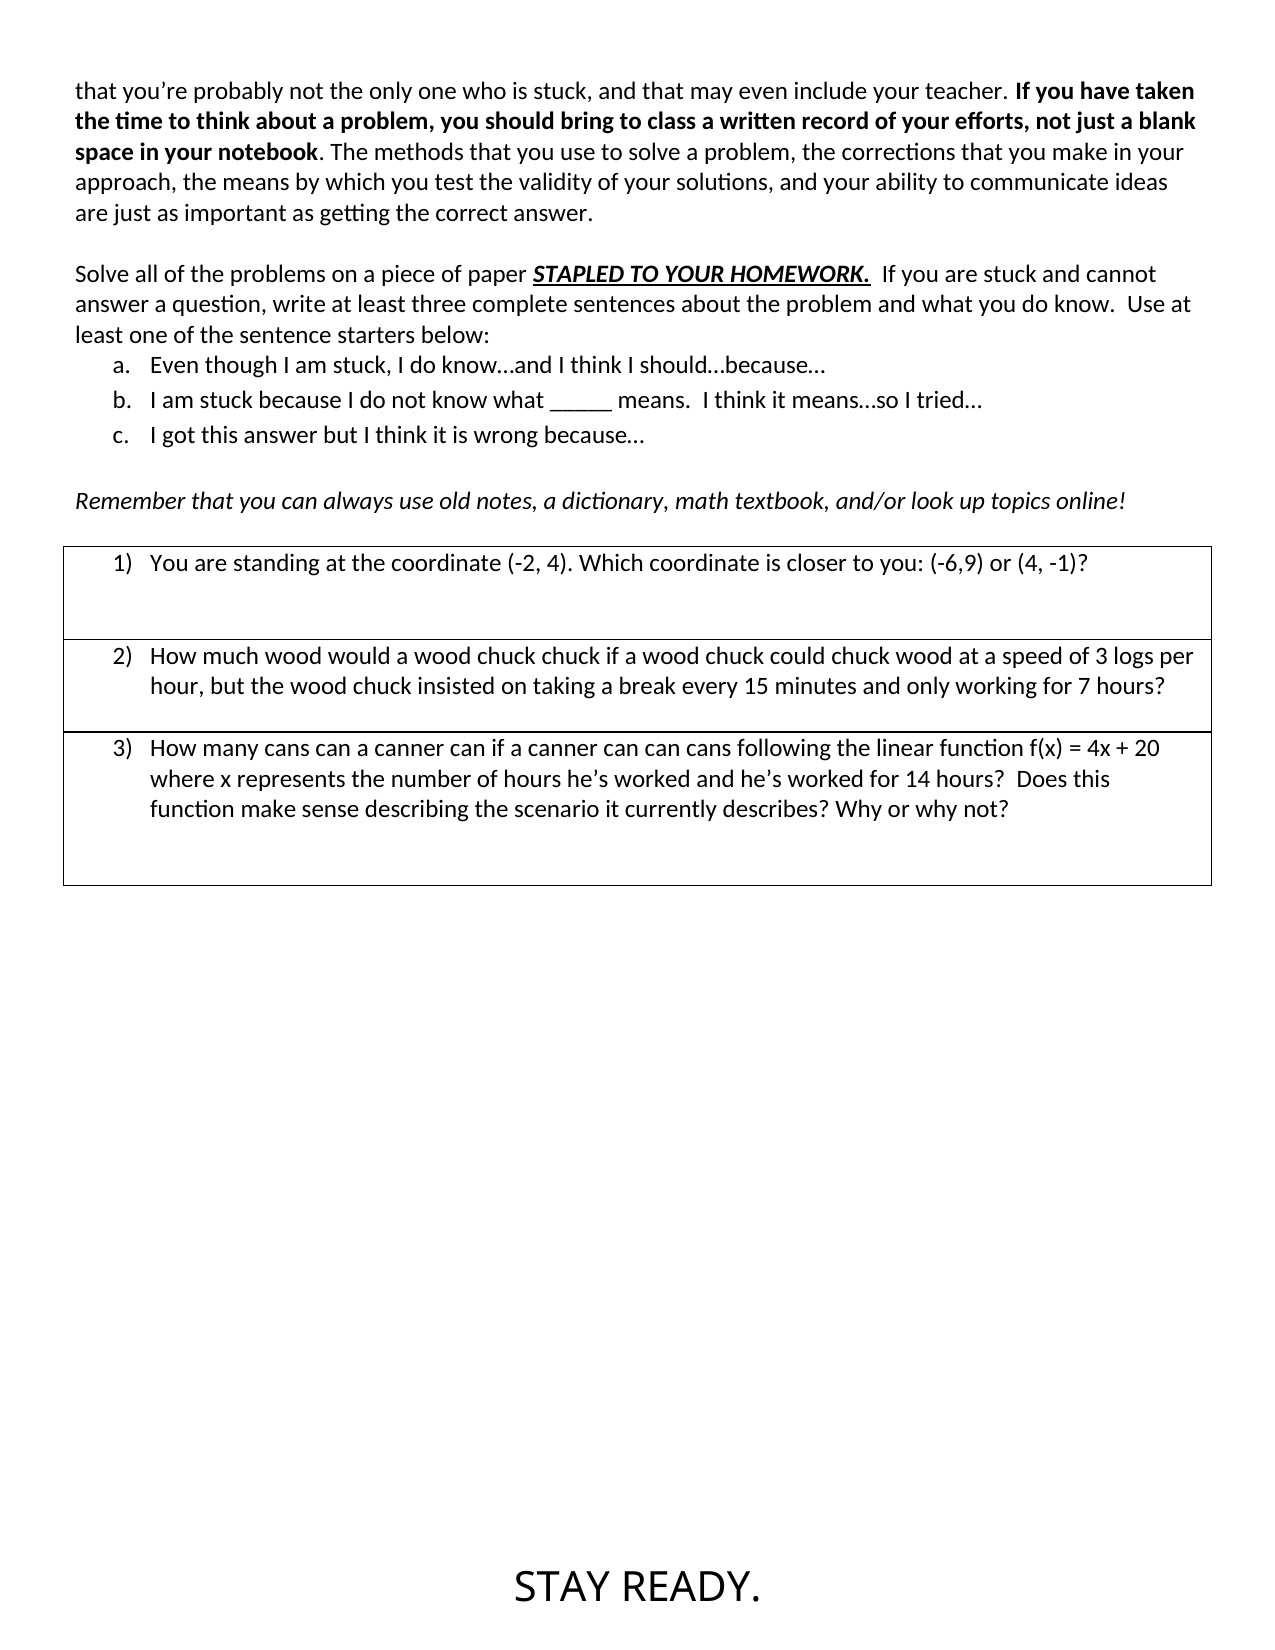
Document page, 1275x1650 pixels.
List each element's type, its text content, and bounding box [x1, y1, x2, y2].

list I got this answer but I think it is wrong because… [112, 420, 1200, 450]
table_cell How much wood would a wood chuck chuck if a wood chuck could chuck wood at a speed of 3 logs per hour, but the wood chuck insisted on taking a break every 15 minutes and only working for 7 hours? [64, 640, 1211, 731]
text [75, 75, 1200, 228]
text Remember that you can always use old notes, a dictionary, math textbook, and/or look up topics online! [75, 485, 1200, 516]
text Solve all of the problems on a piece of paper STAPLED TO YOUR HOMEWORK. If you are stuck and cannot answer a question, write at least three complete sentences about the problem and what you do know. Use at least one of the sentence starters below: [75, 258, 1200, 350]
list Even though I am stuck, I do know…and I think I should…because… [112, 350, 1200, 380]
table_cell How many cans can a canner can if a canner can can cans following the linear function f(x) = 4x + 20 where x represents the number of hours he’s worked and he’s worked for 14 hours? Does this function make sense describing the scenario it currently describes? Why or why not? [64, 733, 1211, 885]
table_header You are standing at the coordinate (-2, 4). Which coordinate is closer to you: (-6,9) or (4, -1)? [64, 547, 1211, 639]
list I am stuck because I do not know what _____ means. I think it means…so I tried… [112, 385, 1200, 415]
